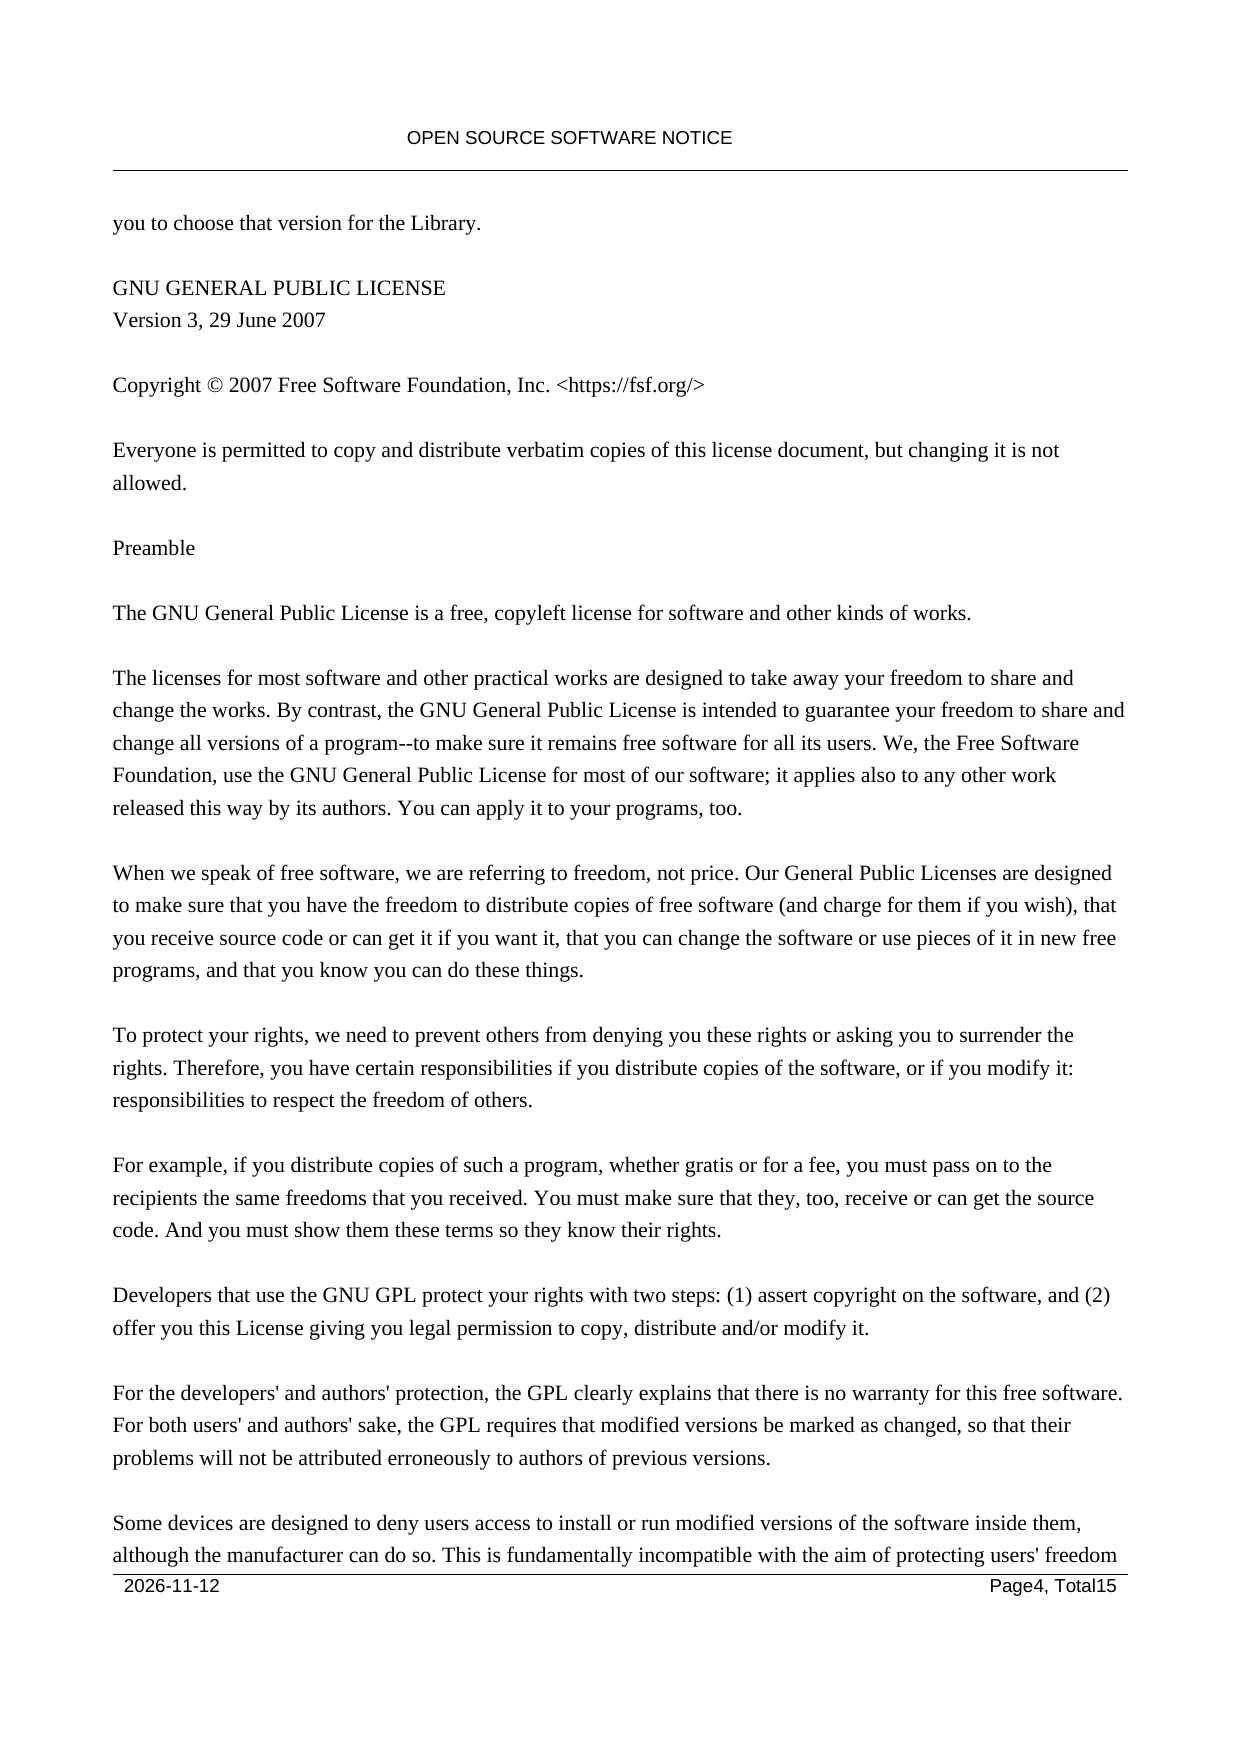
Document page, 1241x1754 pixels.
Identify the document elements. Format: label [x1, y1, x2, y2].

text [112, 206, 1128, 1571]
